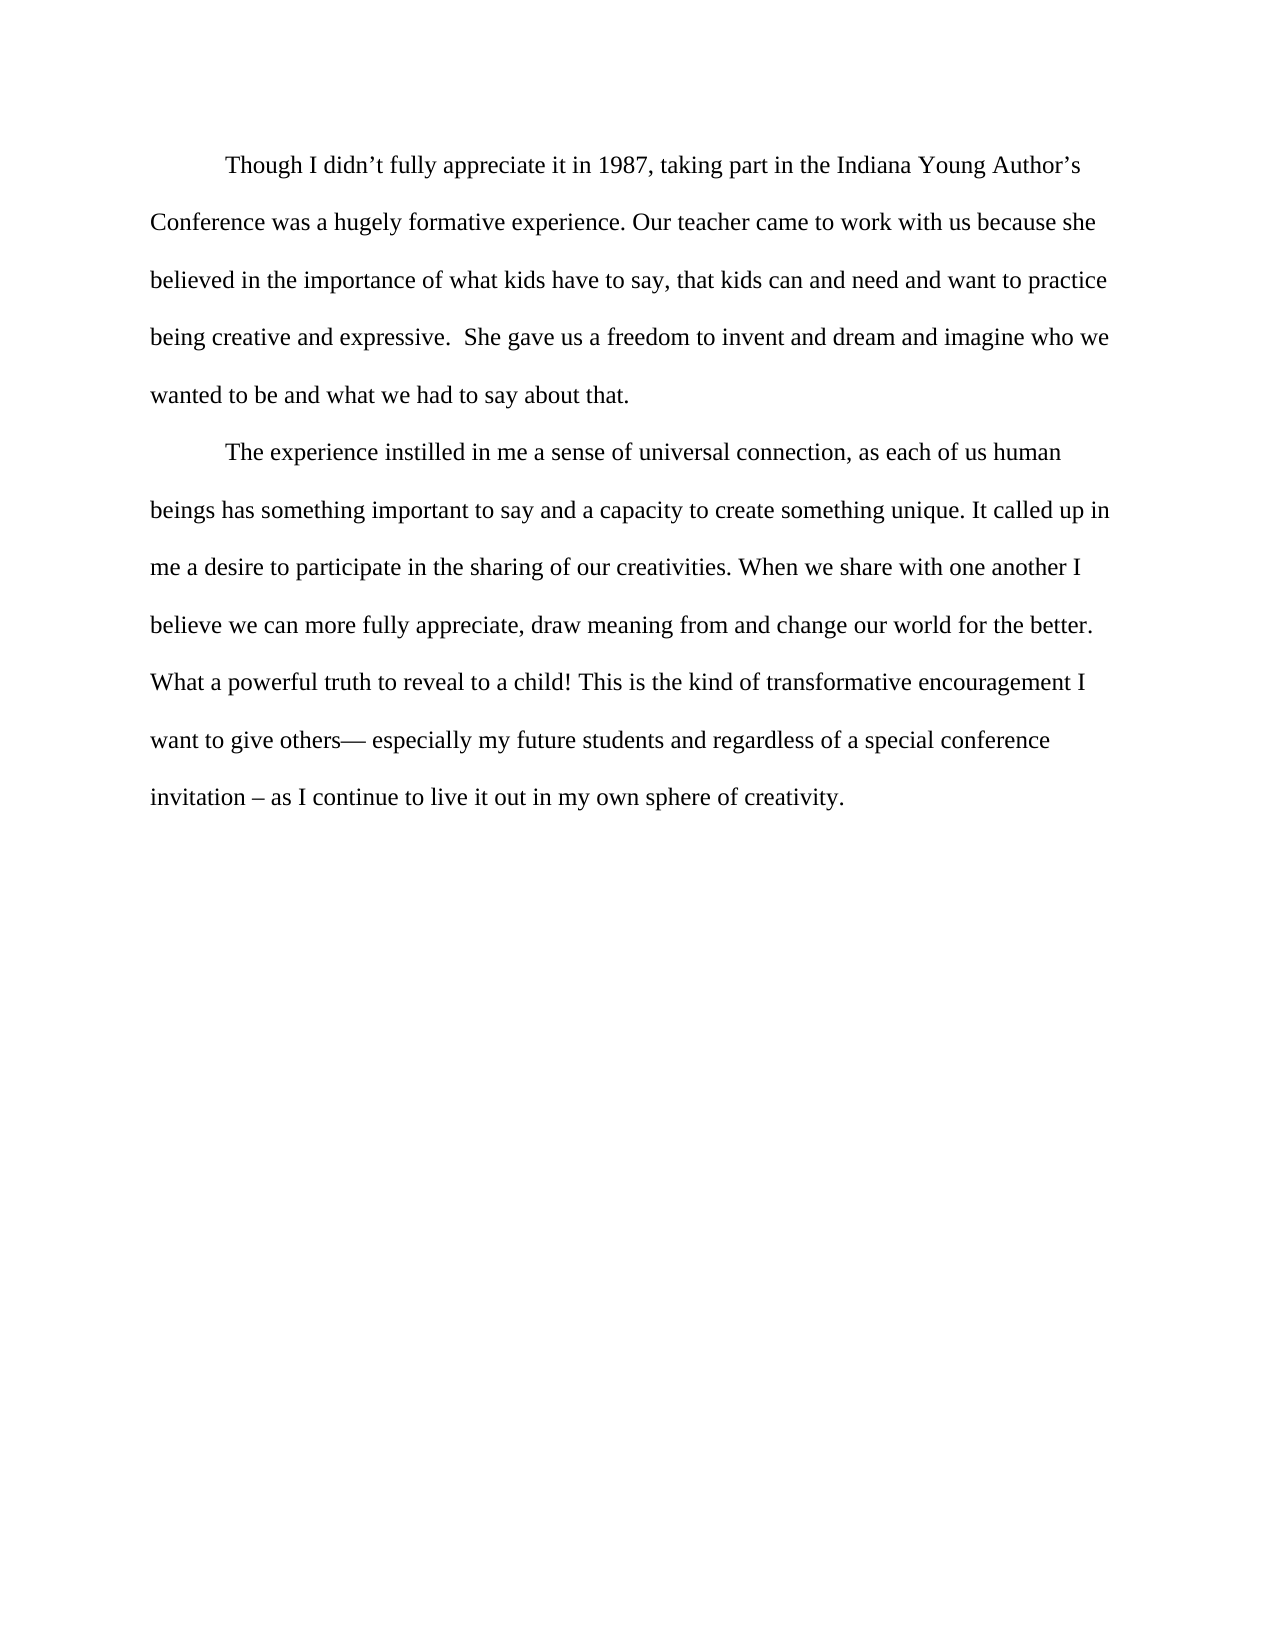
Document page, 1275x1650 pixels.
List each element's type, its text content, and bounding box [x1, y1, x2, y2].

text Though I didn’t fully appreciate it in 1987, taking part in the Indiana Young Author’s Conference was a hugely formative experience. Our teacher came to work with us because she believed in the importance of what kids have to say, that kids can and need and want to practice being creative and expressive. She gave us a freedom to invent and dream and imagine who we wanted to be and what we had to say about that. [150, 150, 1125, 409]
text The experience instilled in me a sense of universal connection, as each of us human beings has something important to say and a capacity to create something unique. It called up in me a desire to participate in the sharing of our creativities. When we share with one another I believe we can more fully appreciate, draw meaning from and change our world for the better. What a powerful truth to reveal to a child! This is the kind of transformative encouragement I want to give others— especially my future students and regardless of a special conference invitation – as I continue to live it out in my own sphere of creativity. [150, 437, 1125, 811]
